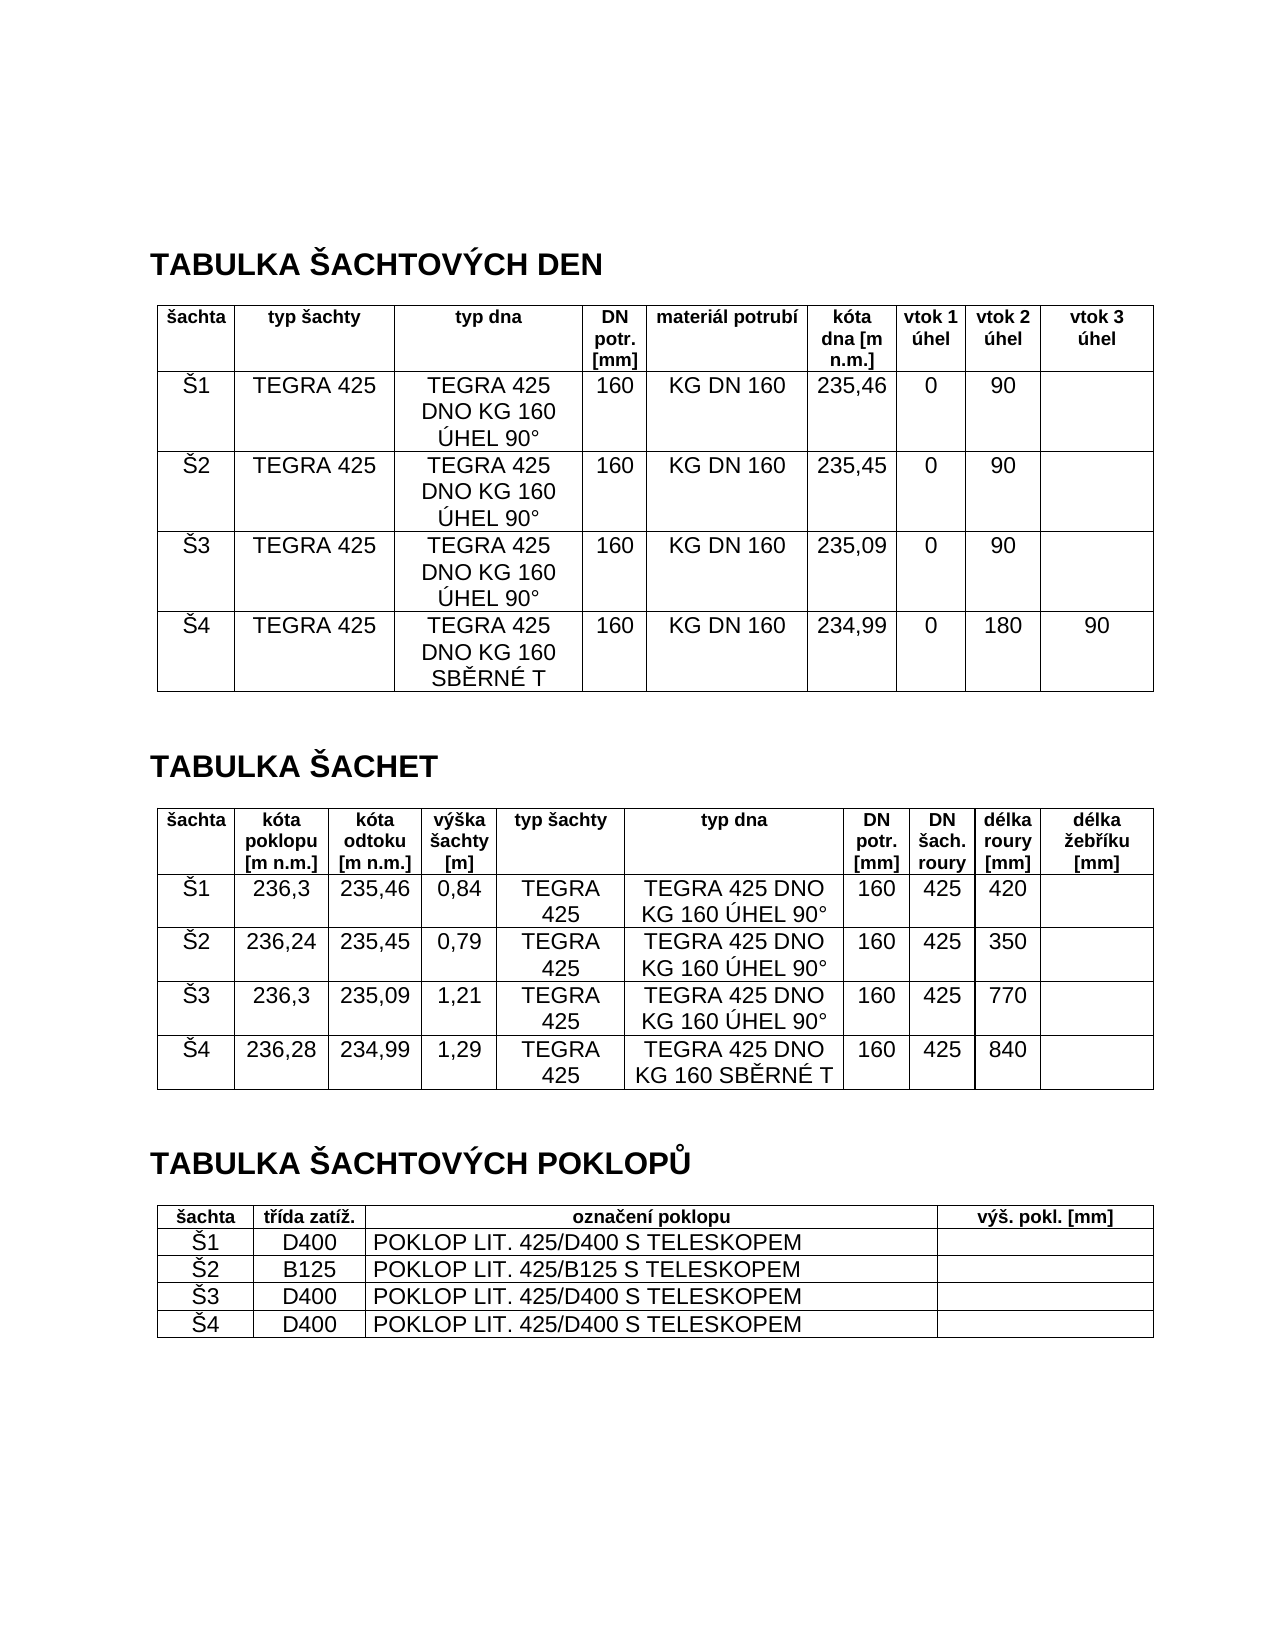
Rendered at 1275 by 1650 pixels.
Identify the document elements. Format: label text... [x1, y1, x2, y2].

table_cell POKLOP LIT. 425/D400 S TELESKOPEM [366, 1311, 937, 1337]
table_cell D400 [254, 1229, 365, 1255]
table_header kóta dna [m n.m.] [808, 306, 896, 371]
table_cell [1041, 982, 1153, 1035]
text TABULKA ŠACHTOVÝCH DEN [150, 209, 1125, 281]
table_header šachta [158, 809, 234, 873]
table_header vtok 2 úhel [966, 306, 1040, 371]
table_header označení poklopu [366, 1206, 937, 1227]
table_header vtok 3 úhel [1041, 306, 1153, 371]
table_cell Š3 [158, 1283, 253, 1310]
table_cell Š2 [158, 1256, 253, 1282]
table_cell [1041, 532, 1153, 611]
table_cell [938, 1256, 1153, 1282]
table_cell 236,28 [235, 1036, 328, 1088]
table_cell 235,09 [808, 532, 896, 611]
table_cell KG DN 160 [647, 612, 807, 691]
table_cell Š4 [158, 1311, 253, 1337]
table_cell Š3 [158, 532, 234, 611]
table_cell 0 [897, 532, 965, 611]
table_cell 235,09 [329, 982, 421, 1035]
table_header vtok 1 úhel [897, 306, 965, 371]
table_cell TEGRA 425 [497, 1036, 624, 1088]
table_cell TEGRA 425 [235, 612, 394, 691]
table_cell TEGRA 425 DNO KG 160 ÚHEL 90° [395, 532, 582, 611]
table_header typ dna [395, 306, 582, 371]
text TABULKA ŠACHTOVÝCH POKLOPŮ [150, 1145, 1125, 1181]
table_header třída zatíž. [254, 1206, 365, 1227]
table_cell [1041, 372, 1153, 451]
table_header délka žebříku [mm] [1041, 809, 1153, 873]
table_cell 90 [966, 372, 1040, 451]
table_cell POKLOP LIT. 425/D400 S TELESKOPEM [366, 1229, 937, 1255]
table_cell 235,46 [808, 372, 896, 451]
table_cell KG DN 160 [647, 532, 807, 611]
table_cell 420 [976, 875, 1040, 927]
table_cell Š4 [158, 1036, 234, 1088]
table_cell 160 [583, 532, 646, 611]
table_cell [1041, 928, 1153, 981]
table_cell [938, 1229, 1153, 1255]
table_cell 0 [897, 452, 965, 531]
table_cell Š2 [158, 928, 234, 981]
table_cell 160 [583, 612, 646, 691]
table_cell 160 [844, 982, 909, 1035]
table_header DN šach. roury [910, 809, 974, 873]
table_cell [1041, 452, 1153, 531]
table_header šachta [158, 306, 234, 371]
table_cell 234,99 [808, 612, 896, 691]
table_cell [1041, 1036, 1153, 1088]
table_header typ šachty [497, 809, 624, 873]
table_cell 770 [976, 982, 1040, 1035]
table_cell 160 [583, 372, 646, 451]
table_cell TEGRA 425 [497, 982, 624, 1035]
table_cell 0 [897, 612, 965, 691]
table_header typ dna [625, 809, 843, 873]
table_cell 840 [976, 1036, 1040, 1088]
table_cell 160 [583, 452, 646, 531]
table_cell KG DN 160 [647, 452, 807, 531]
table_cell TEGRA 425 [497, 928, 624, 981]
table_cell 235,45 [808, 452, 896, 531]
table_header DN potr. [mm] [583, 306, 646, 371]
text TABULKA ŠACHET [150, 748, 1125, 784]
table_cell Š1 [158, 1229, 253, 1255]
table_cell 90 [966, 532, 1040, 611]
table_cell Š4 [158, 612, 234, 691]
table_cell TEGRA 425 DNO KG 160 SBĚRNÉ T [395, 612, 582, 691]
table_cell 0,79 [422, 928, 496, 981]
table_cell Š2 [158, 452, 234, 531]
table_cell TEGRA 425 [497, 875, 624, 927]
table_cell 236,24 [235, 928, 328, 981]
table_header DN potr. [mm] [844, 809, 909, 873]
table_cell 350 [976, 928, 1040, 981]
table_cell TEGRA 425 DNO KG 160 ÚHEL 90° [395, 452, 582, 531]
table_cell 235,46 [329, 875, 421, 927]
table_cell 425 [910, 875, 974, 927]
table_cell TEGRA 425 [235, 532, 394, 611]
table_header kóta odtoku [m n.m.] [329, 809, 421, 873]
table_cell 0 [897, 372, 965, 451]
table_cell [938, 1283, 1153, 1310]
table_header šachta [158, 1206, 253, 1227]
table_cell 180 [966, 612, 1040, 691]
table_cell 90 [1041, 612, 1153, 691]
table_cell POKLOP LIT. 425/B125 S TELESKOPEM [366, 1256, 937, 1282]
table_cell 160 [844, 928, 909, 981]
table_header typ šachty [235, 306, 394, 371]
table_cell KG DN 160 [647, 372, 807, 451]
table_cell Š1 [158, 875, 234, 927]
table_cell 160 [844, 875, 909, 927]
table_cell 234,99 [329, 1036, 421, 1088]
table_cell TEGRA 425 DNO KG 160 ÚHEL 90° [625, 875, 843, 927]
table_cell 160 [844, 1036, 909, 1088]
table_cell 425 [910, 1036, 974, 1088]
table_cell Š3 [158, 982, 234, 1035]
table_header výška šachty [m] [422, 809, 496, 873]
table_cell 425 [910, 928, 974, 981]
table_cell TEGRA 425 DNO KG 160 ÚHEL 90° [625, 928, 843, 981]
table_cell [1041, 875, 1153, 927]
table_header kóta poklopu[m n.m.] [235, 809, 328, 873]
table_cell Š1 [158, 372, 234, 451]
table_cell D400 [254, 1283, 365, 1310]
table_header výš. pokl. [mm] [938, 1206, 1153, 1227]
table_header délka roury [mm] [976, 809, 1040, 873]
table_cell 90 [966, 452, 1040, 531]
table_cell 1,29 [422, 1036, 496, 1088]
table_cell TEGRA 425 DNO KG 160 ÚHEL 90° [625, 982, 843, 1035]
table_cell 236,3 [235, 875, 328, 927]
table_cell 425 [910, 982, 974, 1035]
table_cell 235,45 [329, 928, 421, 981]
table_cell TEGRA 425 DNO KG 160 ÚHEL 90° [395, 372, 582, 451]
table_cell POKLOP LIT. 425/D400 S TELESKOPEM [366, 1283, 937, 1310]
table_cell 0,84 [422, 875, 496, 927]
table_cell TEGRA 425 [235, 452, 394, 531]
table_cell D400 [254, 1311, 365, 1337]
table_cell TEGRA 425 [235, 372, 394, 451]
table_header materiál potrubí [647, 306, 807, 371]
table_cell [938, 1311, 1153, 1337]
table_cell TEGRA 425 DNO KG 160 SBĚRNÉ T [625, 1036, 843, 1088]
table_cell B125 [254, 1256, 365, 1282]
table_cell 236,3 [235, 982, 328, 1035]
table_cell 1,21 [422, 982, 496, 1035]
